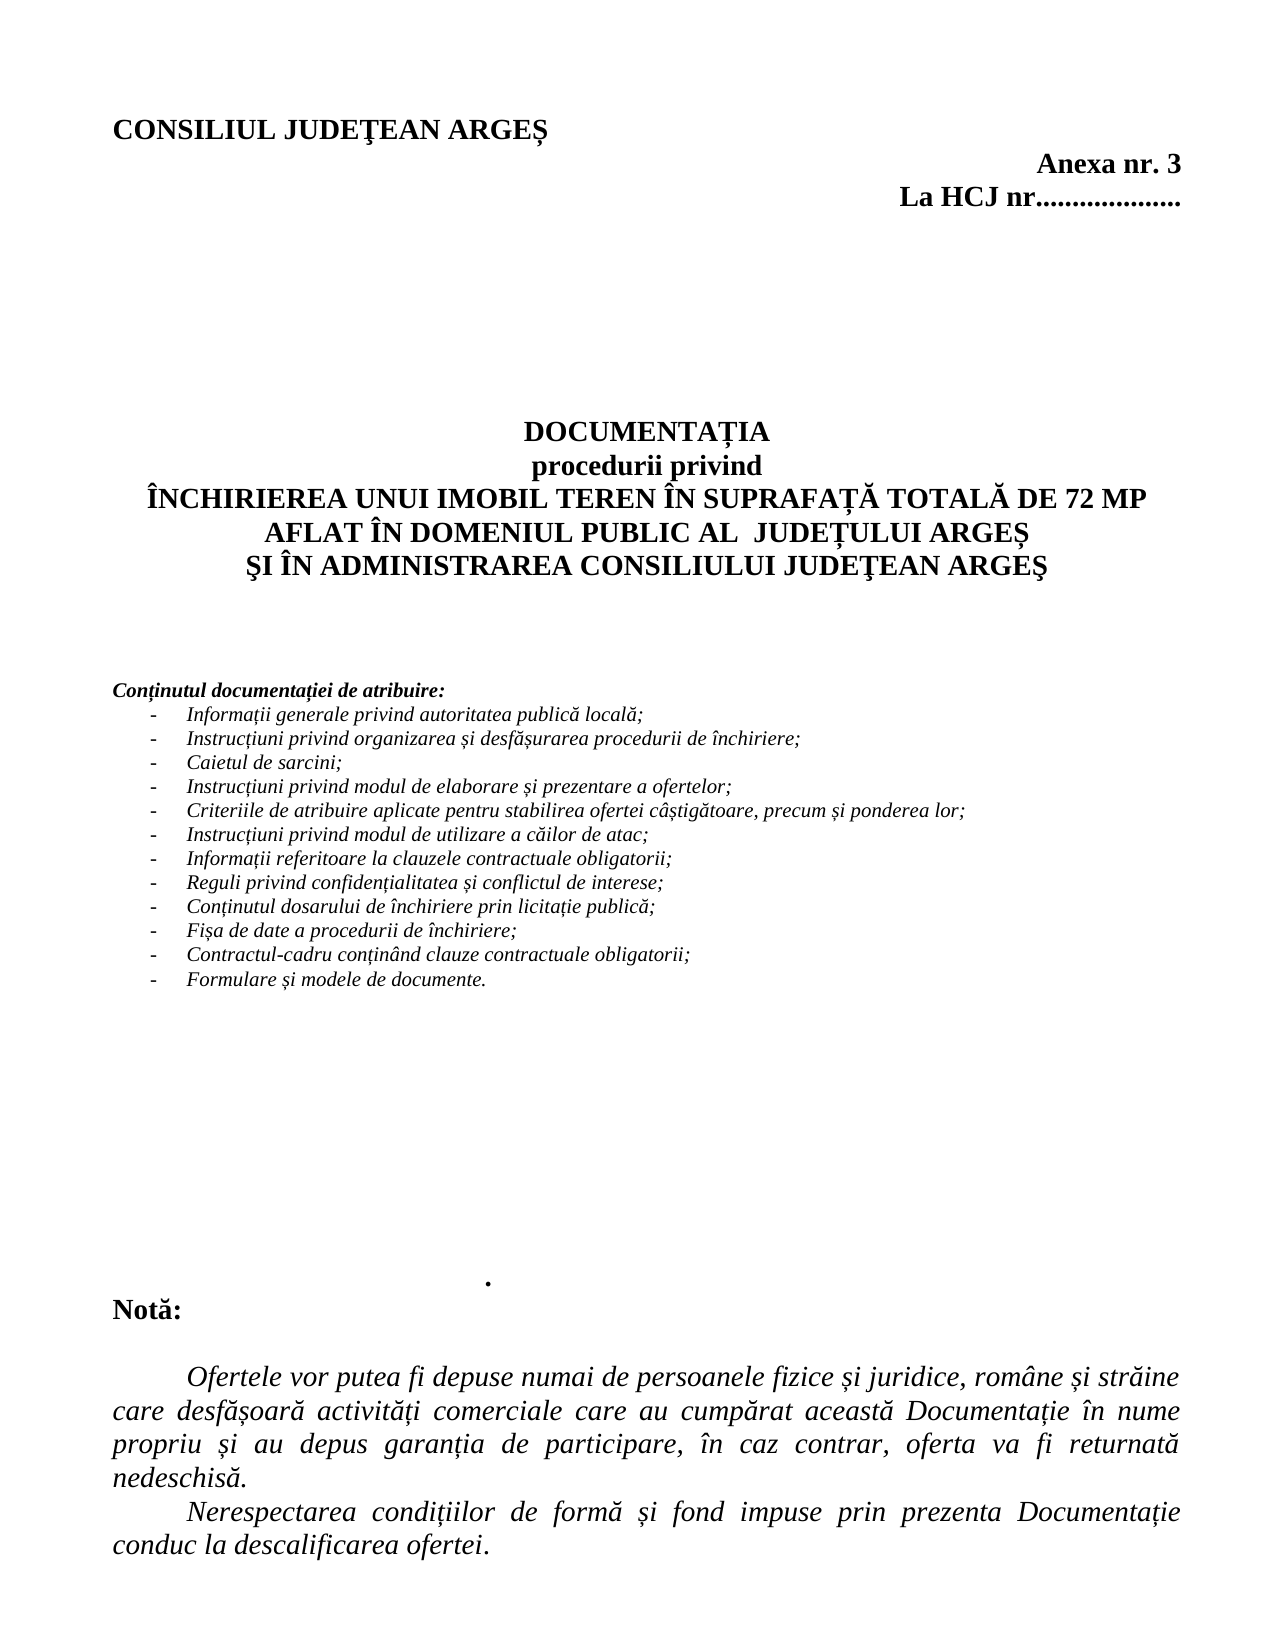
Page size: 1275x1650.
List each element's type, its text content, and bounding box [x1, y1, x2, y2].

text ŞI ÎN ADMINISTRAREA CONSILIULUI JUDEŢEAN ARGEŞ [112, 548, 1181, 582]
list Conținutul dosarului de închiriere prin licitație publică; [150, 894, 1181, 918]
text La HCJ nr.................... [112, 179, 1181, 213]
text Conținutul documentației de atribuire: [112, 678, 1181, 702]
text Nerespectarea condițiilor de formă și fond impuse prin prezenta Documentație conduc la descalificarea ofertei. [112, 1494, 1181, 1561]
list Formulare și modele de documente. [150, 966, 1181, 991]
text . [112, 1259, 1230, 1292]
list Fișa de date a procedurii de închiriere; [150, 918, 1181, 942]
list Instrucțiuni privind organizarea și desfășurarea procedurii de închiriere; [150, 726, 1181, 750]
text Notă: [112, 1292, 1181, 1326]
text Anexa nr. 3 [112, 146, 1181, 179]
text ÎNCHIRIEREA UNUI IMOBIL TEREN ÎN SUPRAFAȚĂ TOTALĂ DE 72 MP AFLAT ÎN DOMENIUL PUBLIC AL JUDEȚULUI ARGEȘ [112, 481, 1181, 548]
text DOCUMENTAȚIA [112, 414, 1181, 448]
list Informații generale privind autoritatea publică locală; [150, 702, 1181, 726]
list Informații referitoare la clauzele contractuale obligatorii; [150, 846, 1181, 870]
list Instrucțiuni privind modul de utilizare a căilor de atac; [150, 822, 1181, 846]
list Contractul-cadru conținând clauze contractuale obligatorii; [150, 942, 1181, 966]
text CONSILIUL JUDEŢEAN ARGEȘ [112, 112, 1181, 146]
list Instrucțiuni privind modul de elaborare și prezentare a ofertelor; [150, 774, 1181, 798]
list Reguli privind confidențialitatea și conflictul de interese; [150, 870, 1181, 894]
text procedurii privind [112, 448, 1181, 481]
text Ofertele vor putea fi depuse numai de persoanele fizice și juridice, române și străine care desfășoară activități comerciale care au cumpărat această Documentație în nume propriu și au depus garanția de participare, în caz contrar, oferta va fi returnată nedeschisă. [112, 1359, 1181, 1494]
list Caietul de sarcini; [150, 750, 1181, 774]
list Criteriile de atribuire aplicate pentru stabilirea ofertei câștigătoare, precum și ponderea lor; [150, 798, 1181, 822]
